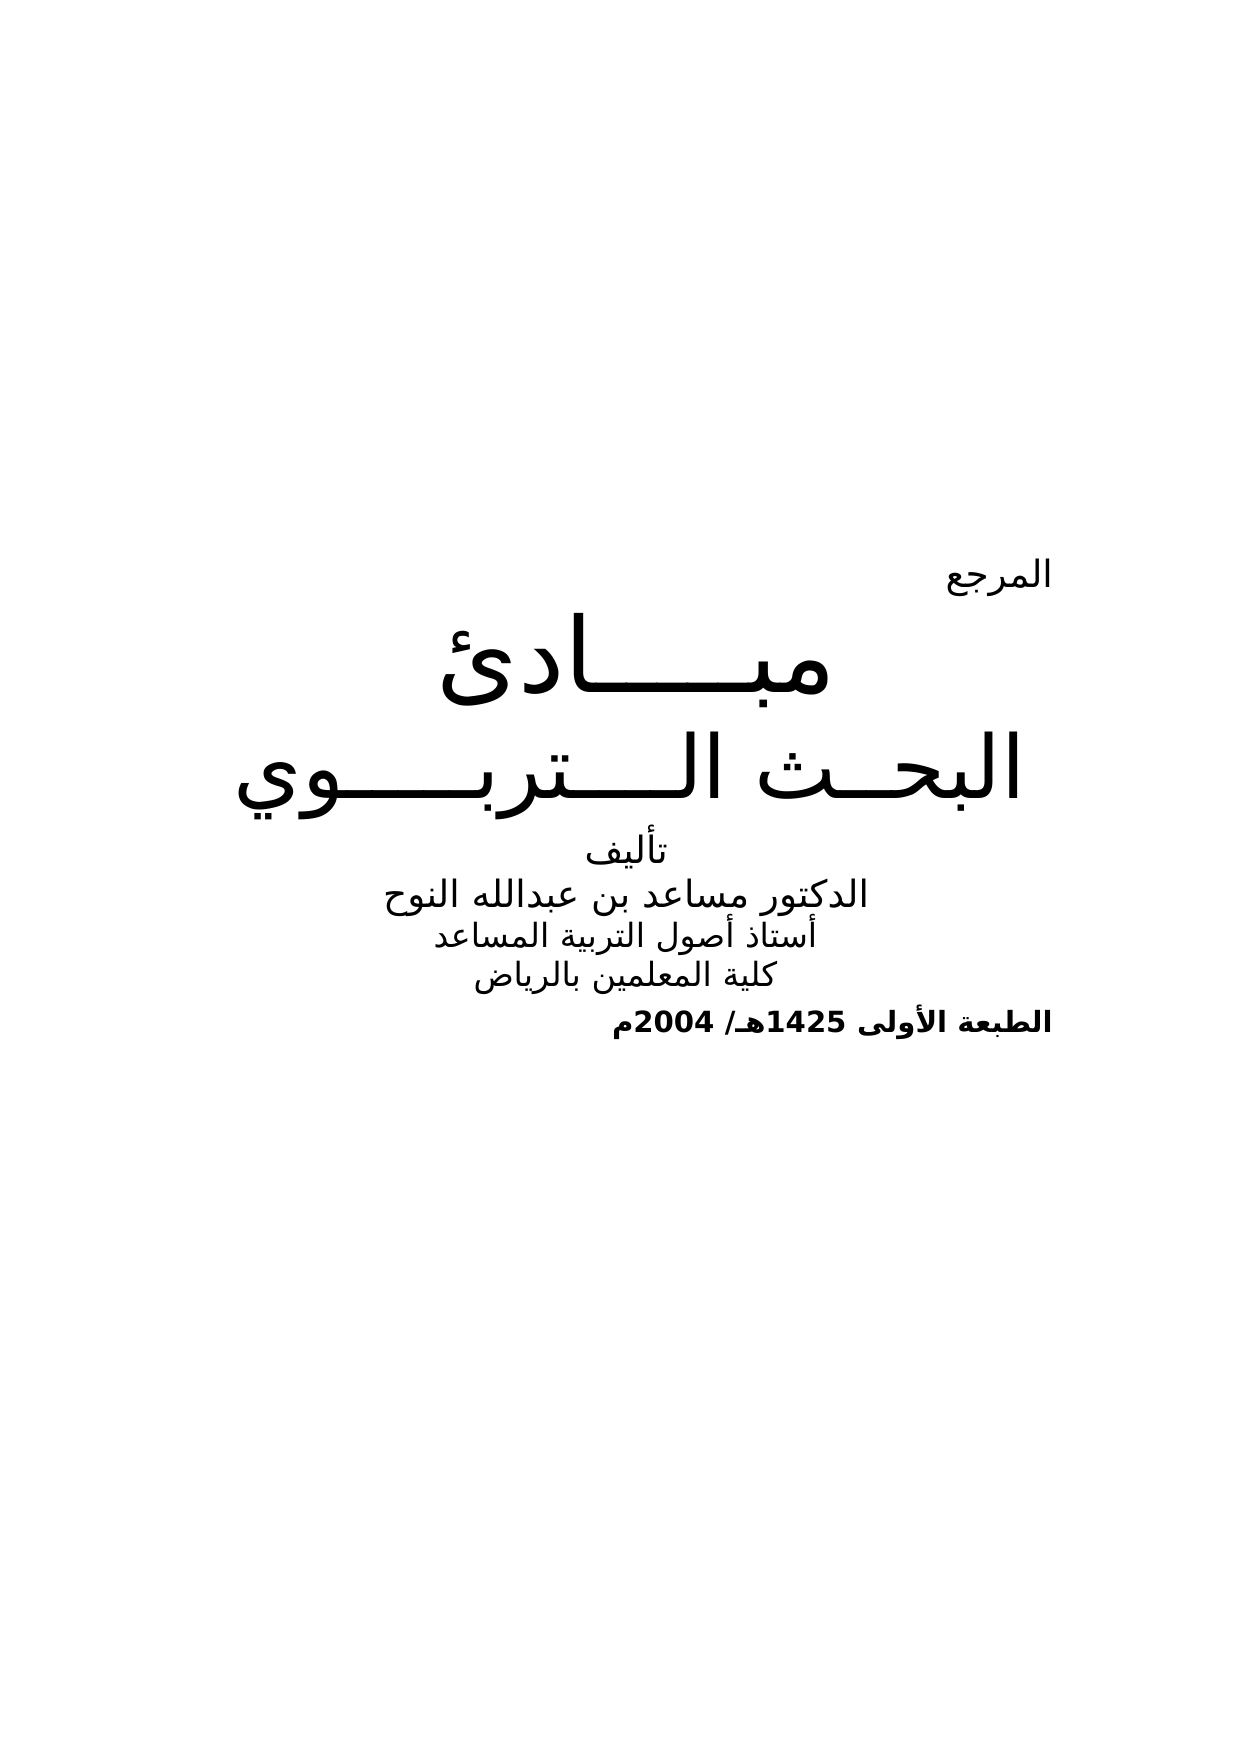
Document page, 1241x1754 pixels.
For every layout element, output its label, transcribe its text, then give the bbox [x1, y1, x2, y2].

title كلية المعلمين بالرياض [187, 955, 1053, 994]
title الدكتور مساعد بن عبدالله النوح [187, 872, 1053, 916]
title مبـــــادئ [187, 596, 1053, 717]
title أستاذ أصول التربية المساعد [187, 916, 1053, 955]
text المرجع [187, 552, 1053, 596]
text الطبعة الأولى 1425هـ/ 2004م [187, 1006, 1053, 1040]
title البحــث الــــتربـــــوي [187, 717, 1053, 819]
title تأليف [187, 829, 1053, 872]
